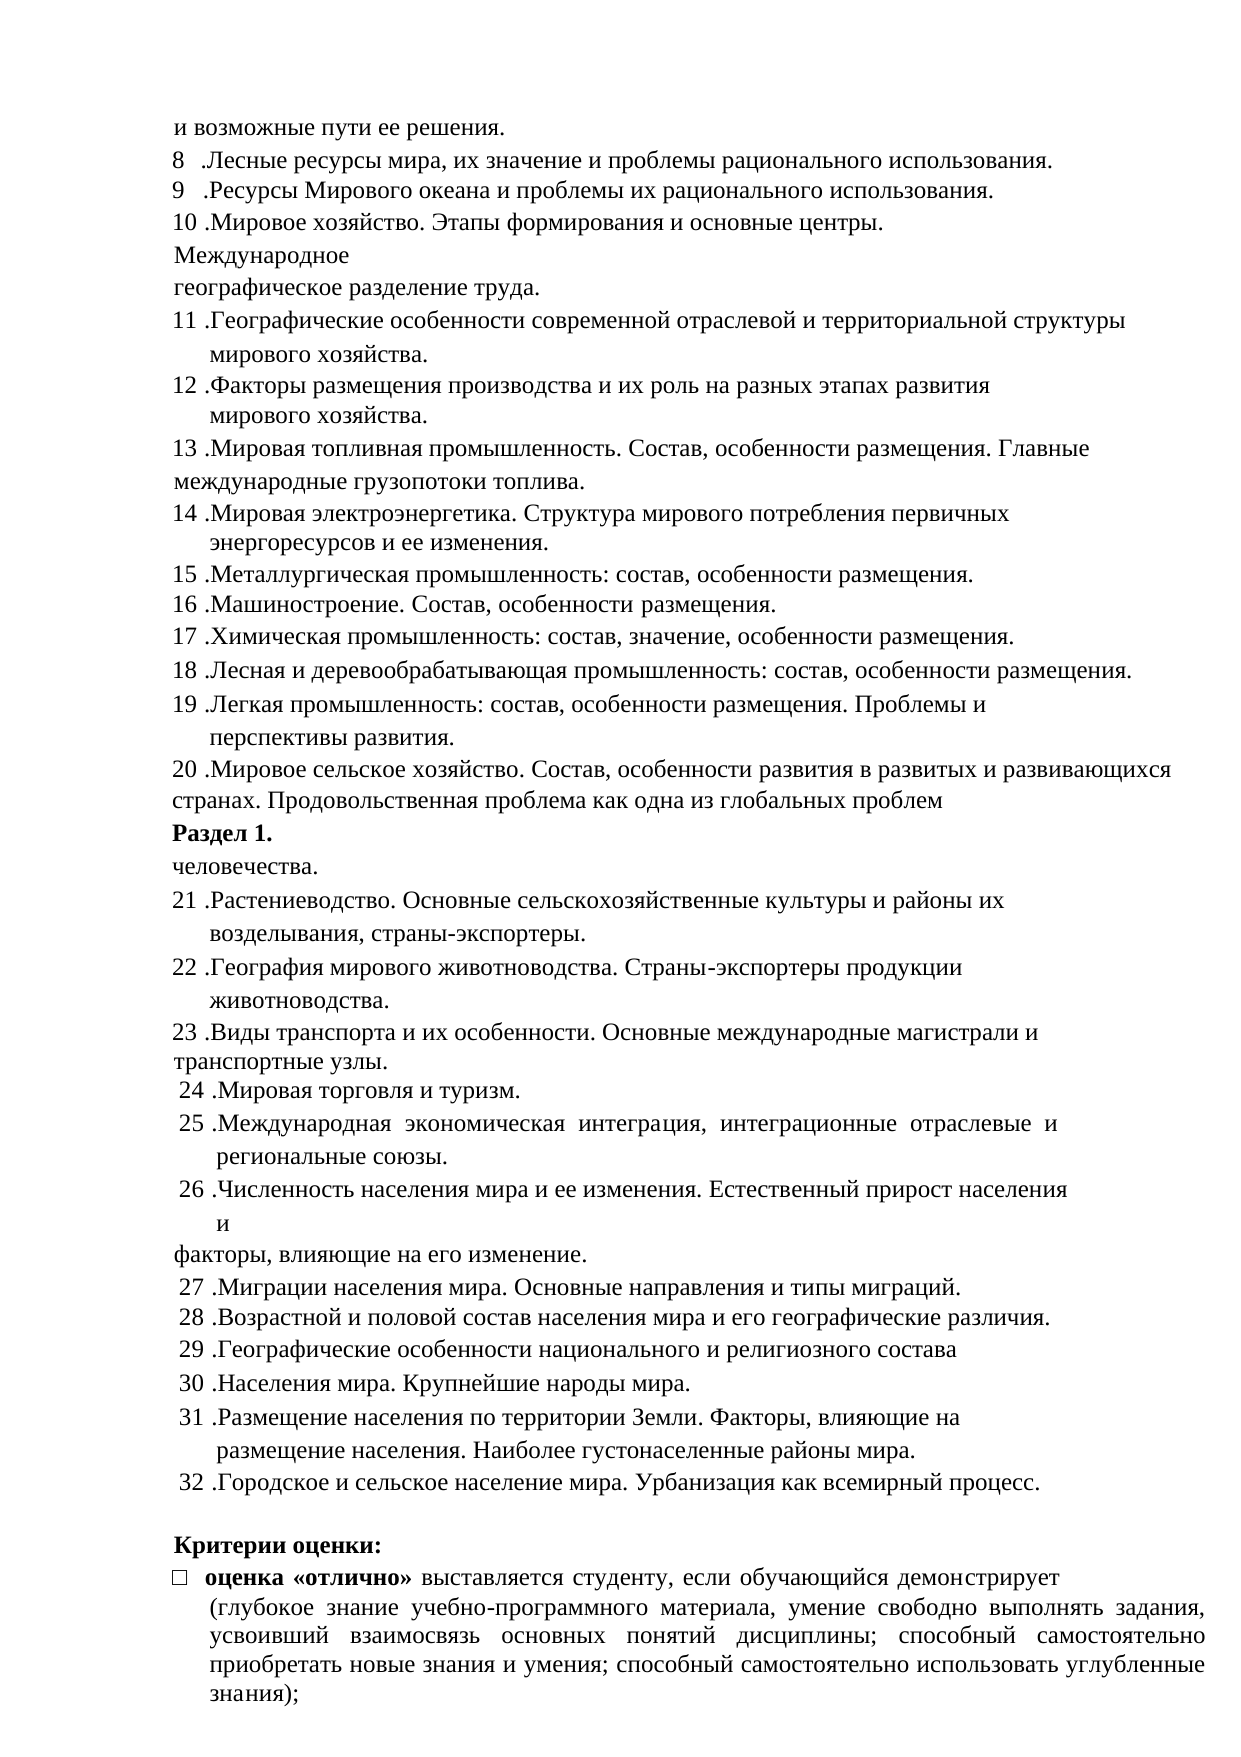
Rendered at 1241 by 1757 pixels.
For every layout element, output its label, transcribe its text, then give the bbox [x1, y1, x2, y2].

text 12 .Факторы размещения производства и их роль на разных этапах развития [172, 369, 1213, 400]
text 22 .География мирового животноводства. Страны-экспортеры продукции животноводства. [172, 948, 1096, 1015]
text 18 .Лесная и деревообрабатывающая промышленность: состав, особенности размещения. [172, 652, 1134, 685]
text 14 .Мировая электроэнергетика. Структура мирового потребления первичных [172, 496, 1213, 527]
text 30 .Населения мира. Крупнейшие народы мира. [179, 1364, 1213, 1398]
text географическое разделение труда. [174, 271, 1213, 302]
text 17 .Химическая промышленность: состав, значение, особенности размещения. [172, 618, 1213, 651]
text 31 .Размещение населения по территории Земли. Факторы, влияющие на размещение населения. Наиболее густонаселенные районы мира. [179, 1398, 1093, 1465]
text 28 .Возрастной и половой состав населения мира и его географические различия. [179, 1302, 1213, 1331]
text 29 .Географические особенности национального и религиозного состава [179, 1331, 1213, 1364]
text и возможные пути ее решения. [174, 110, 1213, 142]
text 13 .Мировая топливная промышленность. Состав, особенности размещения. Главные международные грузопотоки топлива. [172, 429, 1137, 496]
text мирового хозяйства. [209, 400, 1213, 429]
text 25 .Международная экономическая интеграция, интеграционные отраслевые и региональные союзы. [179, 1104, 1205, 1171]
text 16 .Машиностроение. Состав, особенности размещения. [172, 589, 1213, 618]
text 32 .Городское и сельское население мира. Урбанизация как всемирный процесс. [179, 1465, 1213, 1496]
text Раздел 1. человечества. [172, 815, 348, 881]
text факторы, влияющие на его изменение. [174, 1238, 1213, 1269]
text 9 .Ресурсы Мирового океана и проблемы их рационального использования. [172, 175, 1213, 204]
text 15 .Металлургическая промышленность: состав, особенности размещения. [172, 556, 1213, 589]
text энергоресурсов и ее изменения. [209, 527, 1213, 556]
text 23 .Виды транспорта и их особенности. Основные международные магистрали и [172, 1015, 1213, 1046]
text 20 .Мировое сельское хозяйство. Состав, особенности развития в развитых и развивающихся странах. Продовольственная проблема как одна из глобальных проблем [172, 752, 1213, 814]
text Критерии оценки: [174, 1530, 1213, 1558]
text 11 .Географические особенности современной отраслевой и территориальной структуры мирового хозяйства. [172, 302, 1153, 369]
text 10 .Мировое хозяйство. Этапы формирования и основные центры. Международное [172, 204, 1010, 271]
text 24 .Мировая торговля и туризм. [179, 1075, 1213, 1104]
text 26 .Численность населения мира и ее изменения. Естественный прирост населения и [179, 1171, 1084, 1238]
text 8 .Лесные ресурсы мира, их значение и проблемы рационального использования. [172, 142, 1213, 175]
text □ оценка «отлично» выставляется студенту, если обучающийся демонстрирует [172, 1558, 1213, 1592]
text транспортные узлы. [174, 1046, 1213, 1075]
text 19 .Легкая промышленность: состав, особенности размещения. Проблемы и перспективы развития. [172, 685, 1130, 752]
text 21 .Растениеводство. Основные сельскохозяйственные культуры и районы их возделывания, страны-экспортеры. [172, 882, 1145, 948]
text 27 .Миграции населения мира. Основные направления и типы миграций. [179, 1269, 1213, 1302]
text (глубокое знание учебно-программного материала, умение свободно выполнять задания, усвоивший взаимосвязь основных понятий дисциплины; способный самостоятельно приобретать новые знания и умения; способный самостоятельно использовать углубленные знания); [209, 1592, 1205, 1707]
